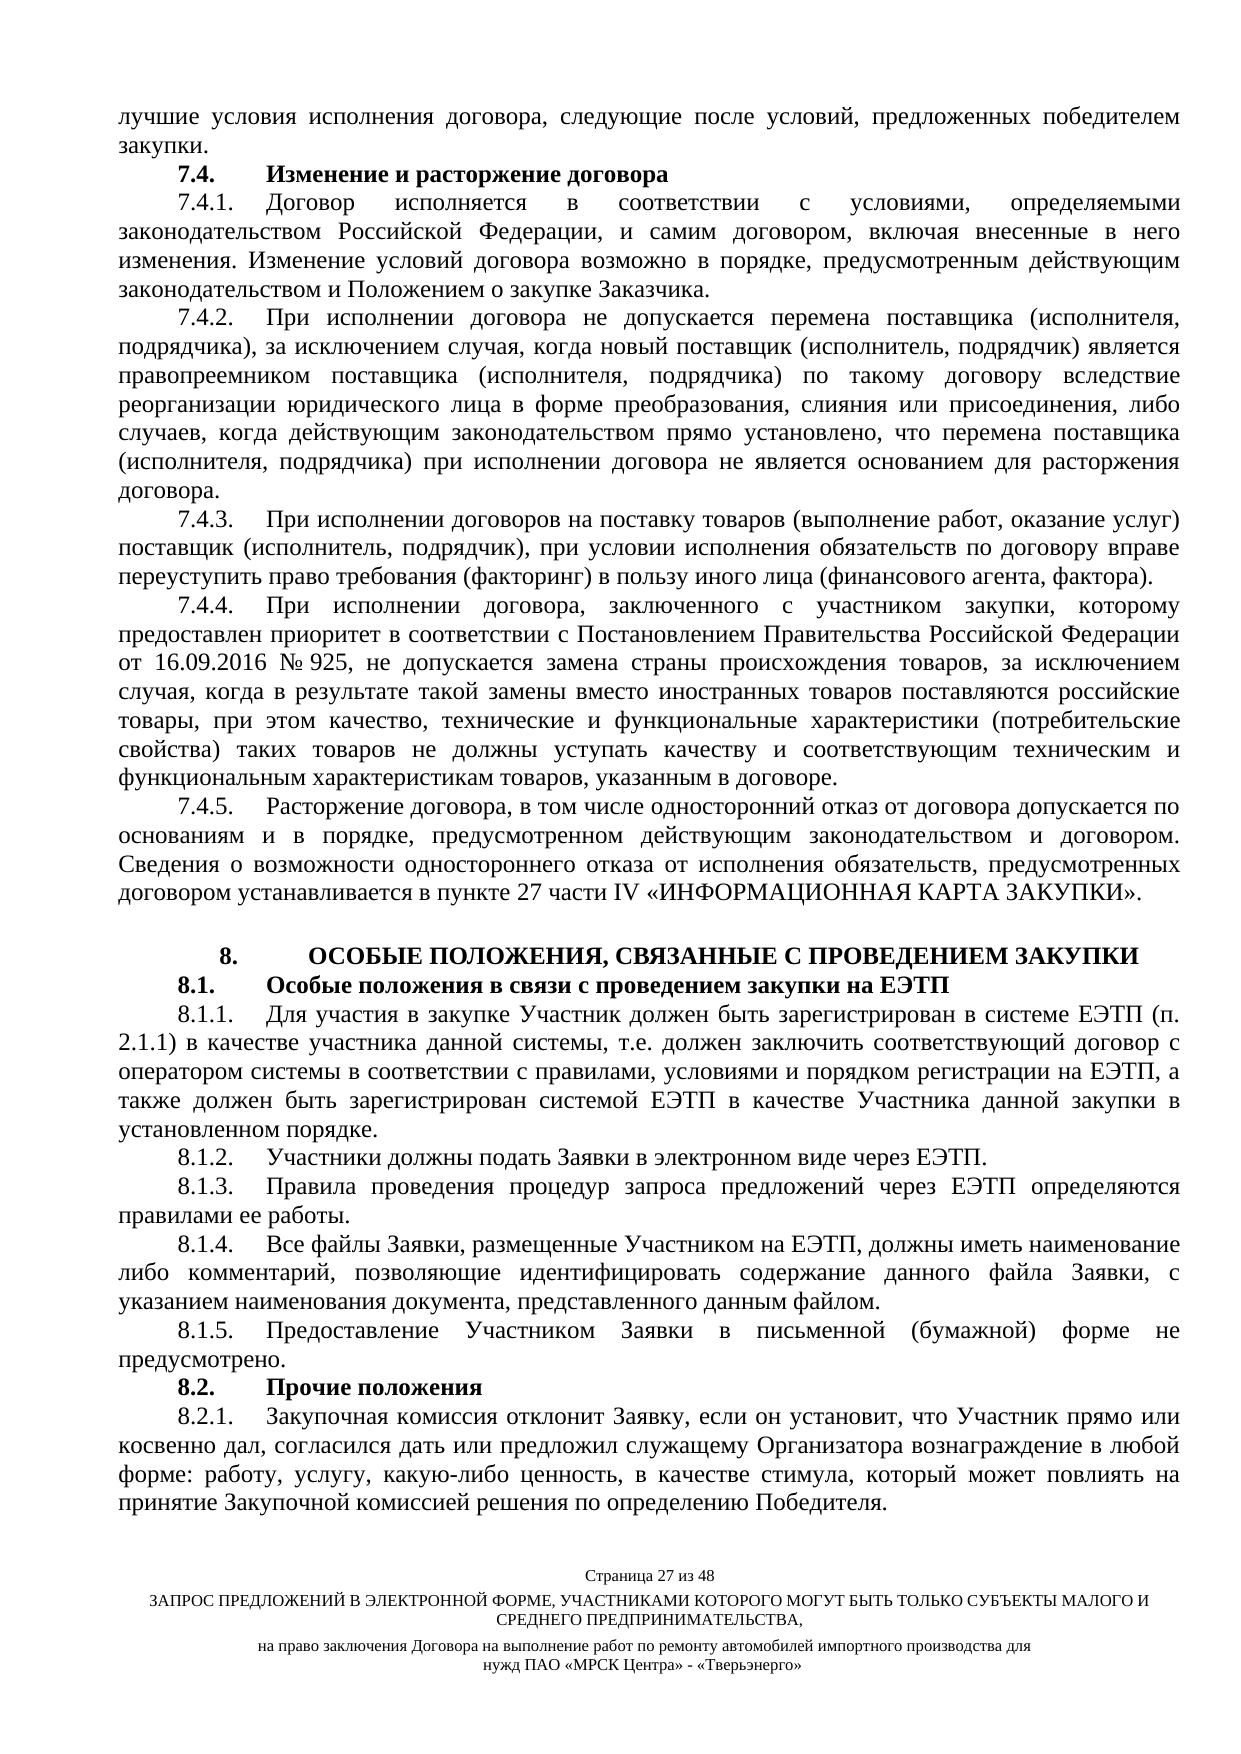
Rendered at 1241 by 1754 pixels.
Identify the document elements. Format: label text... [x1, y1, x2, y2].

subtitle Особые положения в связи с проведением закупки на ЕЭТП [118, 970, 1181, 999]
subtitle Для участия в закупке Участник должен быть зарегистрирован в системе ЕЭТП (п. 2.1.1) в качестве участника данной системы, т.е. должен заключить соответствующий договор с оператором системы в соответствии с правилами, условиями и порядком регистрации на ЕЭТП, а также должен быть зарегистрирован системой ЕЭТП в качестве Участника данной закупки в установленном порядке. [118, 999, 1181, 1142]
subtitle Изменение и расторжение договора [118, 159, 1181, 187]
subtitle Договор исполняется в соответствии с условиями, определяемыми законодательством Российской Федерации, и самим договором, включая внесенные в него изменения. Изменение условий договора возможно в порядке, предусмотренным действующим законодательством и Положением о закупке Заказчика. [118, 187, 1181, 302]
subtitle Закупочная комиссия отклонит Заявку, если он установит, что Участник прямо или косвенно дал, согласился дать или предложил служащему Организатора вознаграждение в любой форме: работу, услугу, какую-либо ценность, в качестве стимула, который может повлиять на принятие Закупочной комиссией решения по определению Победителя. [118, 1401, 1181, 1516]
subtitle При исполнении договора не допускается перемена поставщика (исполнителя, подрядчика), за исключением случая, когда новый поставщик (исполнитель, подрядчик) является правопреемником поставщика (исполнителя, подрядчика) по такому договору вследствие реорганизации юридического лица в форме преобразования, слияния или присоединения, либо случаев, когда действующим законодательством прямо установлено, что перемена поставщика (исполнителя, подрядчика) при исполнении договора не является основанием для расторжения договора. [118, 302, 1181, 504]
subtitle Правила проведения процедур запроса предложений через ЕЭТП определяются правилами ее работы. [118, 1171, 1181, 1229]
subtitle Все файлы Заявки, размещенные Участником на ЕЭТП, должны иметь наименование либо комментарий, позволяющие идентифицировать содержание данного файла Заявки, с указанием наименования документа, представленного данным файлом. [118, 1229, 1181, 1315]
subtitle ОСОБЫЕ ПОЛОЖЕНИЯ, СВЯЗАННЫЕ С ПРОВЕДЕНИЕМ ЗАКУПКИ [118, 941, 1181, 970]
subtitle Предоставление Участником Заявки в письменной (бумажной) форме не предусмотрено. [118, 1315, 1181, 1372]
subtitle Участники должны подать Заявки в электронном виде через ЕЭТП. [118, 1142, 1181, 1171]
subtitle Прочие положения [118, 1372, 1181, 1401]
subtitle При исполнении договора, заключенного с участником закупки, которому предоставлен приоритет в соответствии с Постановлением Правительства Российской Федерации от 16.09.2016 № 925, не допускается замена страны происхождения товаров, за исключением случая, когда в результате такой замены вместо иностранных товаров поставляются российские товары, при этом качество, технические и функциональные характеристики (потребительские свойства) таких товаров не должны уступать качеству и соответствующим техническим и функциональным характеристикам товаров, указанным в договоре. [118, 590, 1181, 791]
subtitle При исполнении договоров на поставку товаров (выполнение работ, оказание услуг) поставщик (исполнитель, подрядчик), при условии исполнения обязательств по договору вправе переуступить право требования (факторинг) в пользу иного лица (финансового агента, фактора). [118, 504, 1181, 590]
subtitle Расторжение договора, в том числе односторонний отказ от договора допускается по основаниям и в порядке, предусмотренном действующим законодательством и договором. Сведения о возможности одностороннего отказа от исполнения обязательств, предусмотренных договором устанавливается в пункте 27 части IV «ИНФОРМАЦИОННАЯ КАРТА ЗАКУПКИ». [118, 791, 1181, 906]
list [118, 101, 1181, 159]
